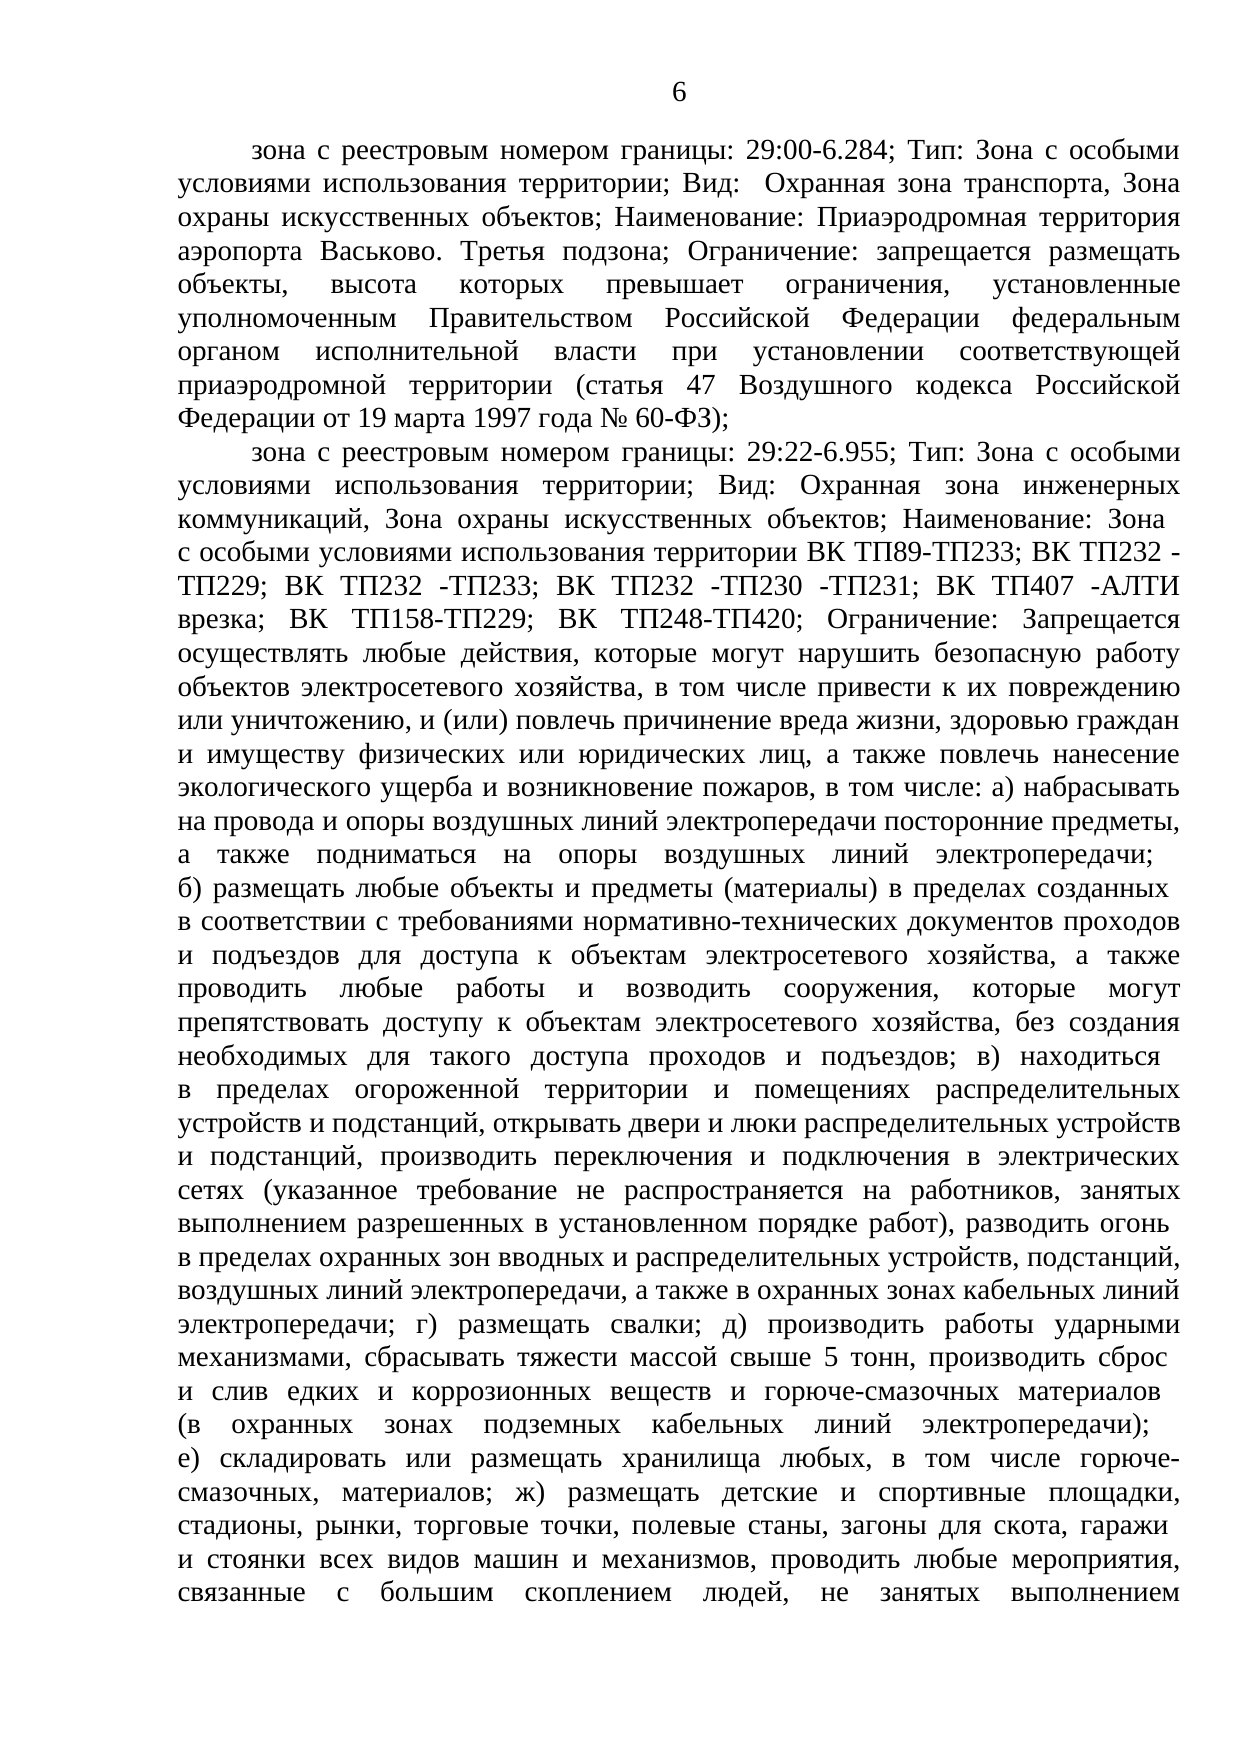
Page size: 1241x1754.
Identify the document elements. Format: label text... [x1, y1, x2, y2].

text зона с реестровым номером границы: 29:00-6.284; Тип: Зона с особыми условиями использования территории; Вид: Охранная зона транспорта, Зона охраны искусственных объектов; Наименование: Приаэродромная территория аэропорта Васьково. Третья подзона; Ограничение: запрещается размещать объекты, высота которых превышает ограничения, установленные уполномоченным Правительством Российской Федерации федеральным органом исполнительной власти при установлении соответствующей приаэродромной территории (статья 47 Воздушного кодекса Российской Федерации от 19 марта 1997 года № 60-ФЗ); [177, 132, 1181, 434]
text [177, 434, 1181, 1608]
